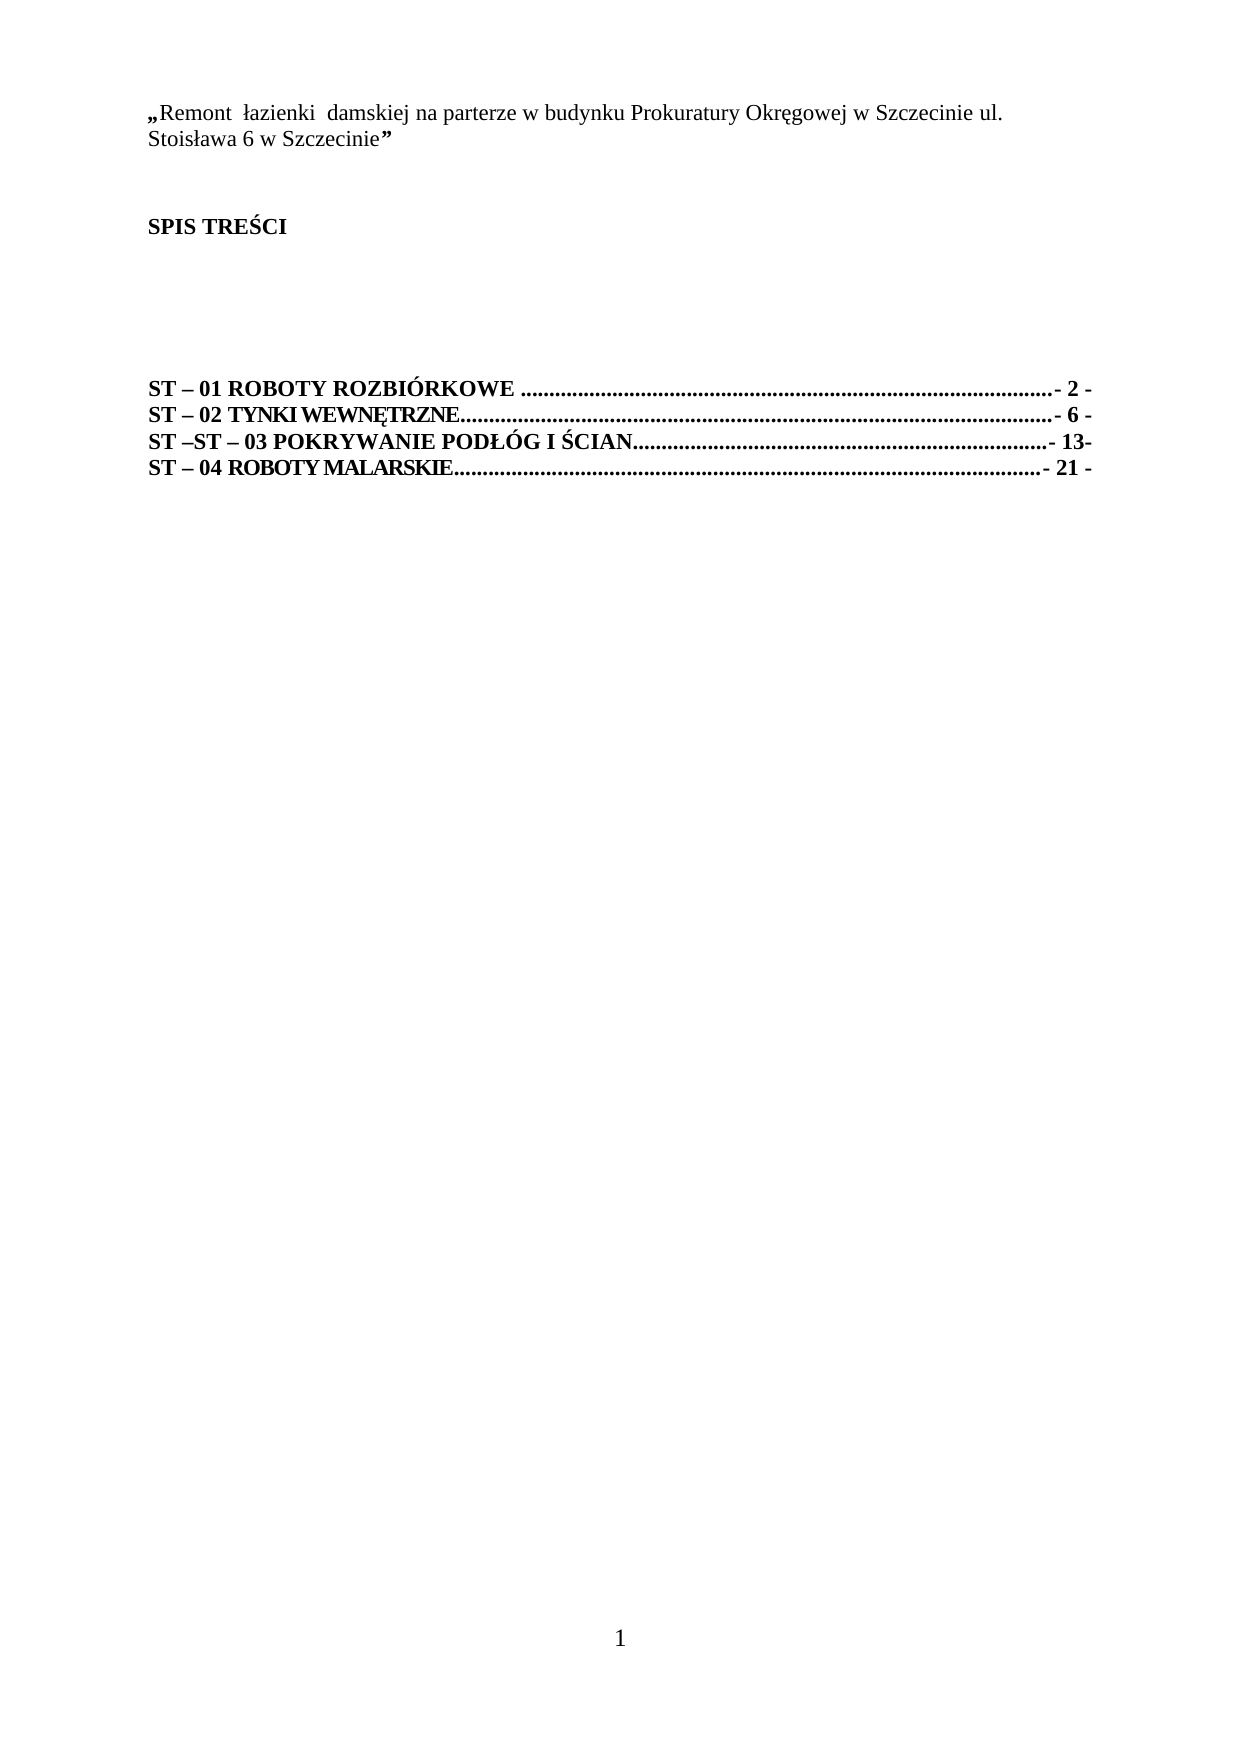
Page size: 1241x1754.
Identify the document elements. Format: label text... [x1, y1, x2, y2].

text ST – 02 TYNKI WEWNĘTRZNE - 6 - [148, 401, 1093, 428]
text SPIS TREŚCI [148, 213, 1093, 239]
text ST –ST – 03 POKRYWANIE PODŁÓG I ŚCIAN - 13- [148, 428, 1093, 454]
text ST – 01 ROBOTY ROZBIÓRKOWE - 2 - [148, 375, 1093, 401]
text ST – 04 ROBOTY MALARSKIE - 21 - [148, 454, 1093, 480]
